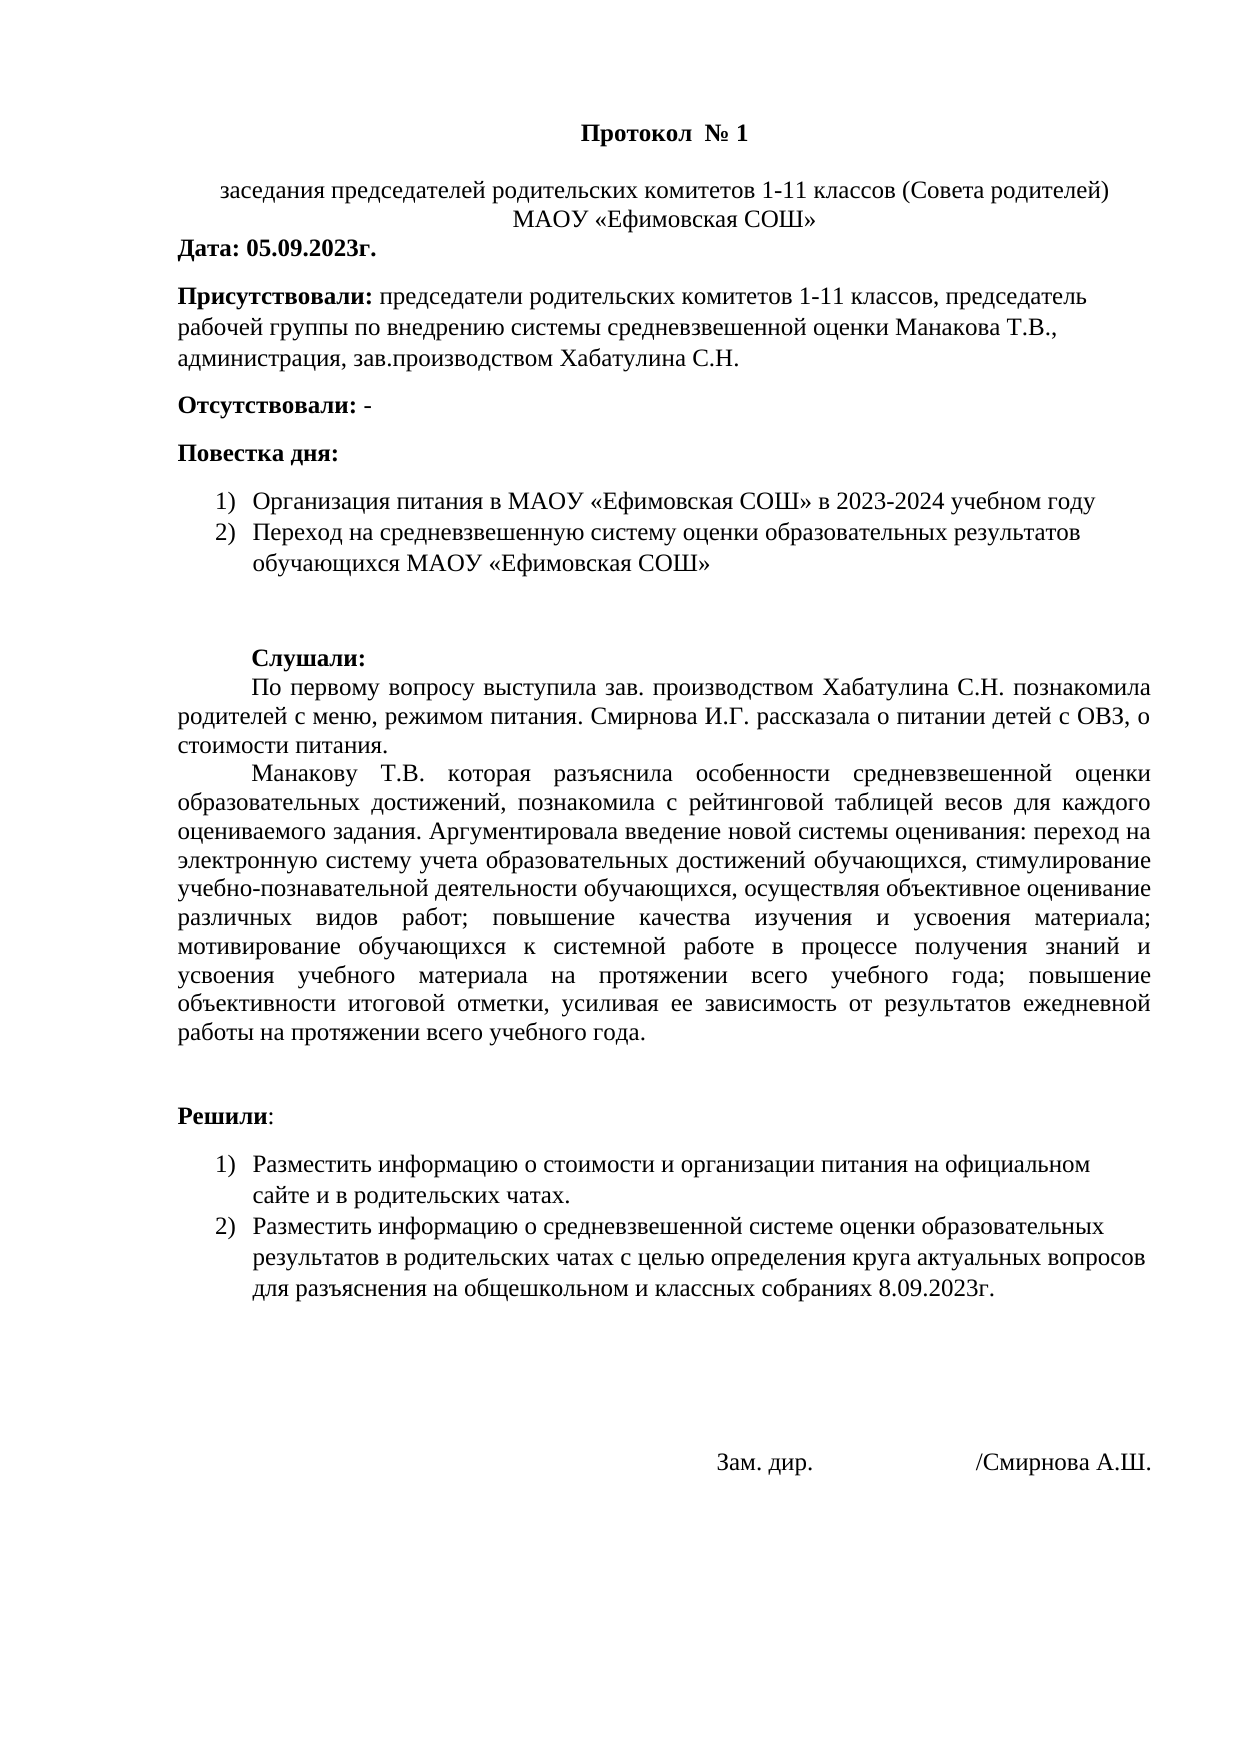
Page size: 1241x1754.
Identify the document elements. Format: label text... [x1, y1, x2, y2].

text Манакову Т.В. которая разъяснила особенности средневзвешенной оценки образовательных достижений, познакомила с рейтинговой таблицей весов для каждого оцениваемого задания. Аргументировала введение новой системы оценивания: переход на электронную систему учета образовательных достижений обучающихся, стимулирование учебно-познавательной деятельности обучающихся, осуществляя объективное оценивание различных видов работ; повышение качества изучения и усвоения материала; мотивирование обучающихся к системной работе в процессе получения знаний и усвоения учебного материала на протяжении всего учебного года; повышение объективности итоговой отметки, усиливая ее зависимость от результатов ежедневной работы на протяжении всего учебного года. [177, 758, 1152, 1046]
text Присутствовали: председатели родительских комитетов 1-11 классов, председатель рабочей группы по внедрению системы средневзвешенной оценки Манакова Т.В., администрация, зав.производством Хабатулина С.Н. [177, 281, 1152, 372]
list Разместить информацию о стоимости и организации питания на официальном сайте и в родительских чатах. [215, 1149, 1152, 1209]
text Дата: 05.09.2023г. [177, 233, 1152, 262]
text МАОУ «Ефимовская СОШ» [177, 204, 1152, 233]
text заседания председателей родительских комитетов 1-11 классов (Совета родителей) [177, 176, 1152, 204]
text Зам. дир. /Смирнова А.Ш. [177, 1447, 1152, 1476]
list Переход на средневзвешенную систему оценки образовательных результатов обучающихся МАОУ «Ефимовская СОШ» [215, 517, 1152, 577]
list Организация питания в МАОУ «Ефимовская СОШ» в 2023-2024 учебном году [215, 486, 1152, 515]
text По первому вопросу выступила зав. производством Хабатулина С.Н. познакомила родителей с меню, режимом питания. Смирнова И.Г. рассказала о питании детей с ОВЗ, о стоимости питания. [177, 672, 1152, 758]
text Протокол № 1 [177, 118, 1152, 147]
text Слушали: [177, 643, 1152, 672]
text Повестка дня: [177, 438, 1152, 467]
list Разместить информацию о средневзвешенной системе оценки образовательных результатов в родительских чатах с целью определения круга актуальных вопросов для разъяснения на общешкольном и классных собраниях 8.09.2023г. [215, 1211, 1152, 1302]
text Решили: [177, 1101, 1152, 1130]
text Отсутствовали: - [177, 391, 1152, 419]
